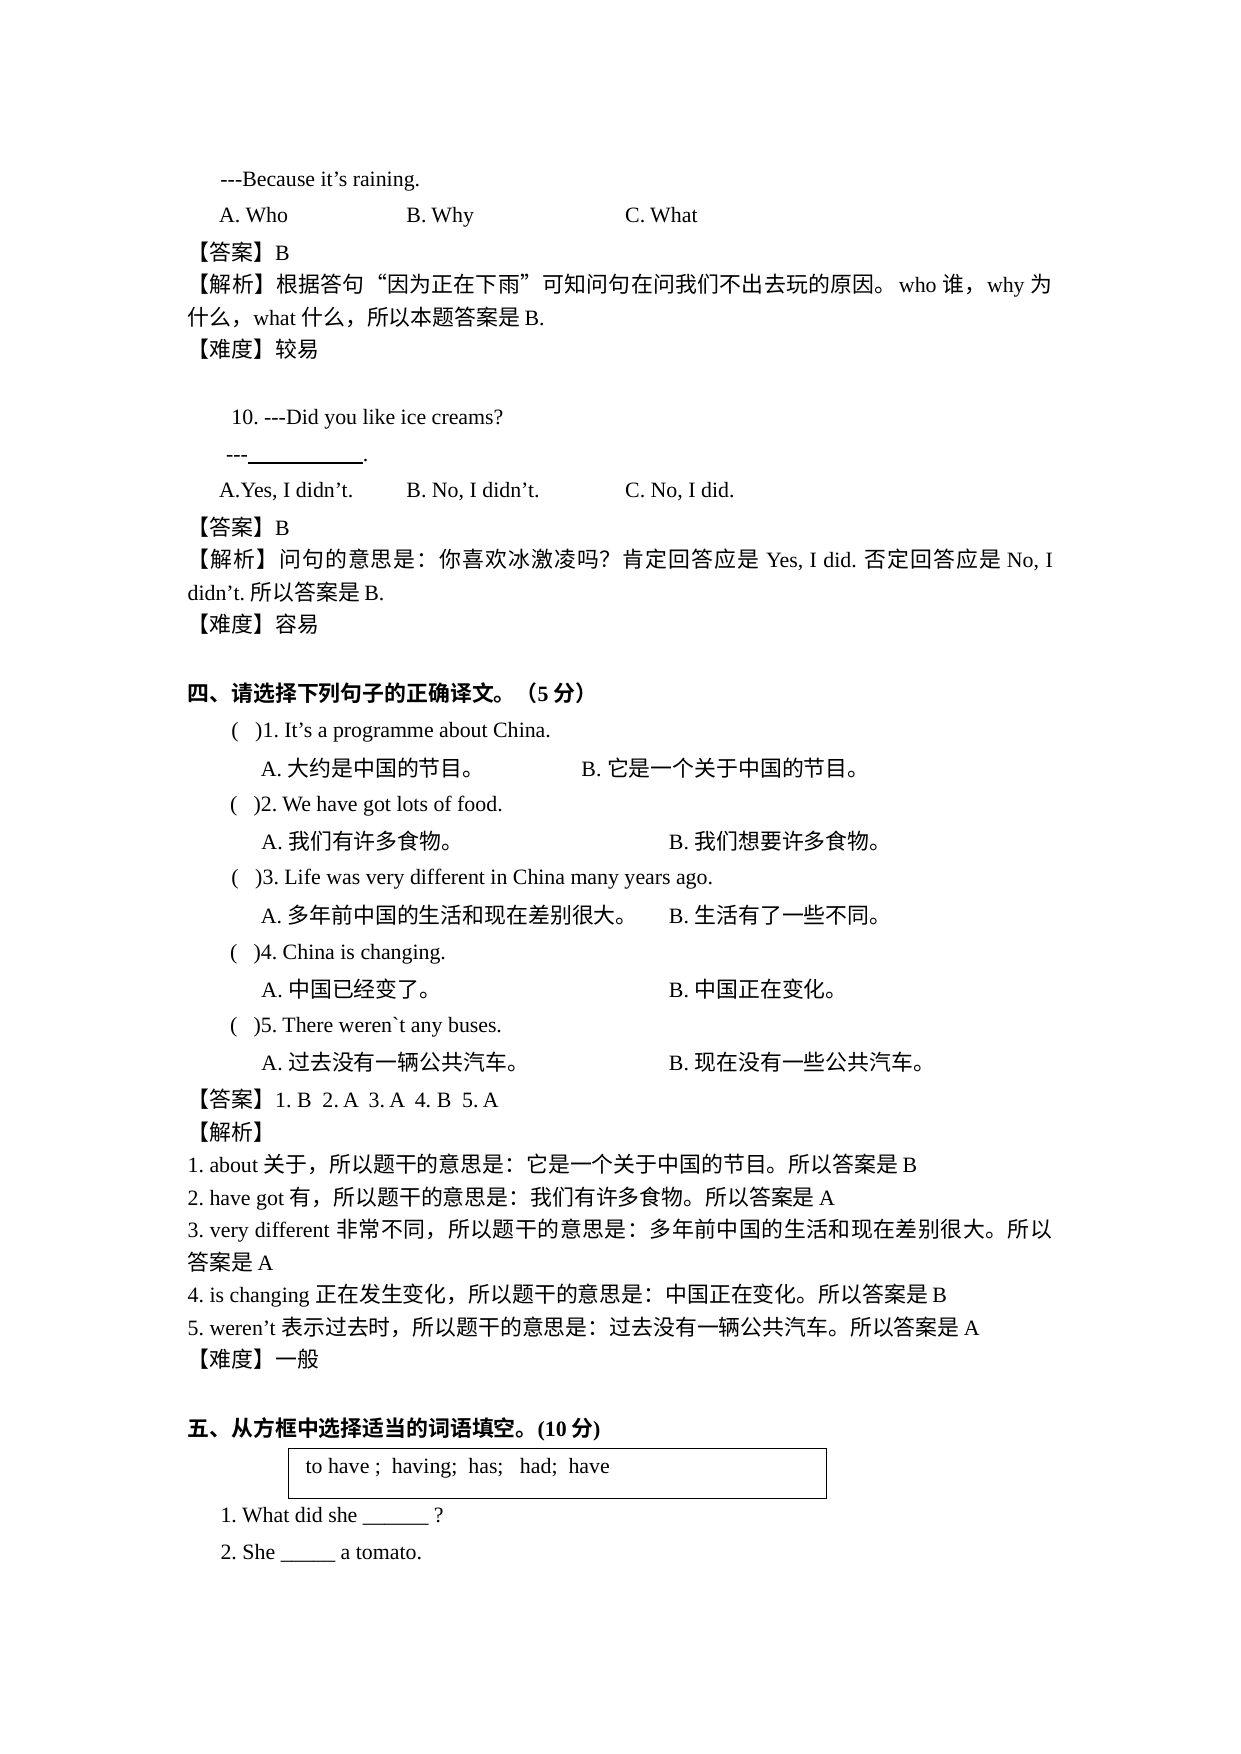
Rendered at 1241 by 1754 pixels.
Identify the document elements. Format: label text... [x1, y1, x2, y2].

text 五、从方框中选择适当的词语填空。(10分) [187, 1411, 1053, 1443]
text A. 我们有许多食物。 B. 我们想要许多食物。 [187, 823, 1053, 856]
text ( )4. China is changing. [187, 935, 1053, 968]
text 4. is changing 正在发生变化，所以题干的意思是：中国正在变化。所以答案是B [187, 1277, 1053, 1309]
text ( )5. There weren`t any buses. [187, 1008, 1053, 1041]
text 【解析】 [187, 1114, 1053, 1147]
text ( )1. It’s a programme about China. [187, 713, 1053, 745]
text 1. about 关于，所以题干的意思是：它是一个关于中国的节目。所以答案是B [187, 1147, 1053, 1179]
text ( )2. We have got lots of food. [187, 787, 1053, 820]
text A. Who B. Why C. What [187, 198, 1053, 231]
text 【难度】一般 [187, 1342, 1053, 1374]
text 5. weren’t 表示过去时，所以题干的意思是：过去没有一辆公共汽车。所以答案是A [187, 1309, 1053, 1342]
text 10. ---Did you like ice creams? [187, 401, 1053, 433]
text A.Yes, I didn’t. B. No, I didn’t. C. No, I did. [187, 473, 1053, 506]
text ( )3. Life was very different in China many years ago. [187, 861, 1053, 893]
text 2. have got 有，所以题干的意思是：我们有许多食物。所以答案是A [187, 1179, 1053, 1212]
text 【解析】问句的意思是：你喜欢冰激凌吗？肯定回答应是Yes, I did. 否定回答应是No, I didn’t. 所以答案是B. [187, 542, 1053, 607]
text 3. very different 非常不同，所以题干的意思是：多年前中国的生活和现在差别很大。所以答案是A [187, 1212, 1053, 1277]
text 【答案】1. B 2. A 3. A 4. B 5. A [187, 1082, 1053, 1114]
text ---Because it’s raining. [187, 162, 1053, 194]
table_header to have ; having; has; had; have [289, 1449, 826, 1498]
text 1. What did she ______ ? [187, 1499, 1053, 1531]
text 四、请选择下列句子的正确译文。（5分） [187, 676, 1053, 708]
text --- _______ . [187, 437, 1053, 469]
text A. 多年前中国的生活和现在差别很大。 B. 生活有了一些不同。 [187, 898, 1053, 930]
text 【答案】B [187, 509, 1053, 542]
text A. 中国已经变了。 B. 中国正在变化。 [187, 971, 1053, 1004]
text 2. She _____ a tomato. [187, 1535, 1053, 1567]
text 【难度】较易 [187, 332, 1053, 364]
text A. 过去没有一辆公共汽车。 B. 现在没有一些公共汽车。 [187, 1045, 1053, 1077]
text 【答案】B [187, 234, 1053, 267]
text 【解析】根据答句“因为正在下雨”可知问句在问我们不出去玩的原因。who 谁，why 为什么，what 什么，所以本题答案是B. [187, 267, 1053, 332]
text 【难度】容易 [187, 607, 1053, 639]
text A. 大约是中国的节目。 B. 它是一个关于中国的节目。 [187, 750, 1053, 783]
